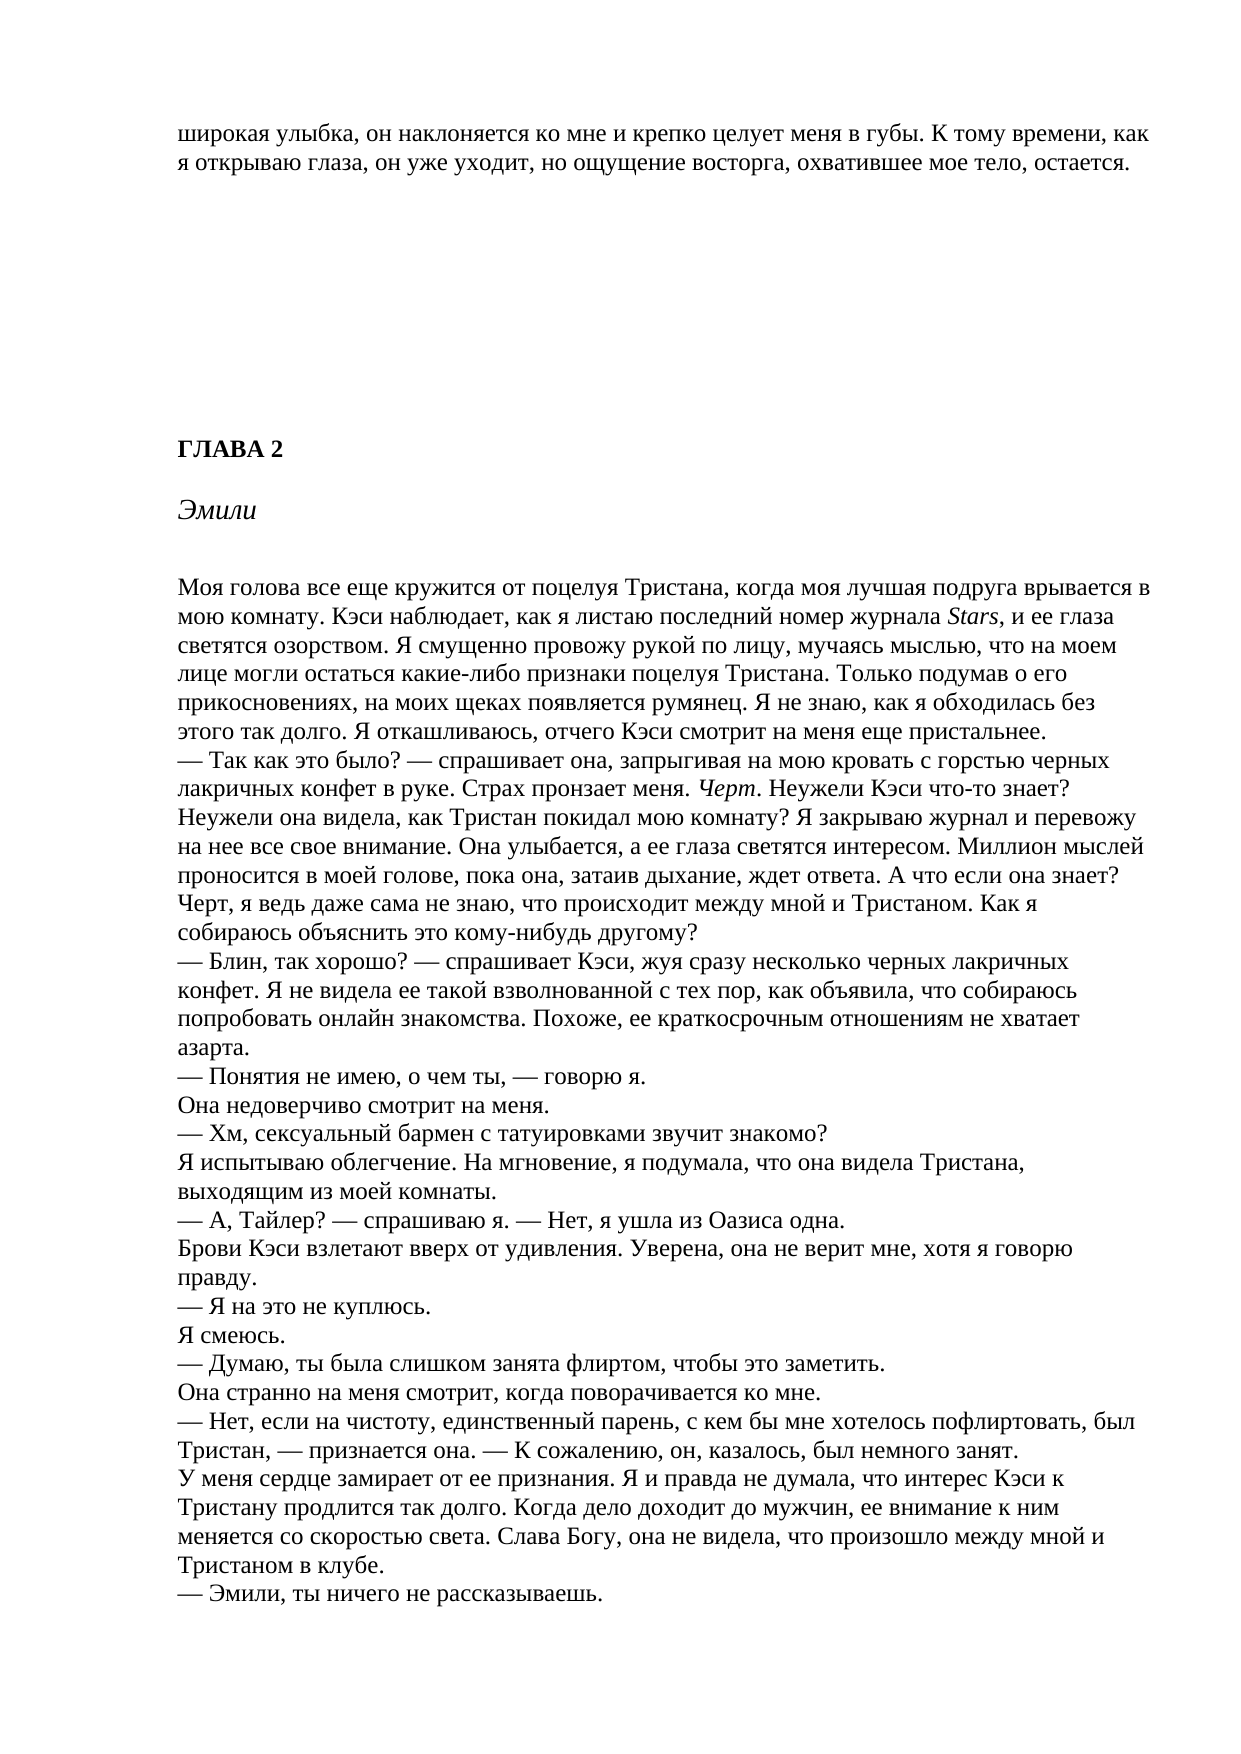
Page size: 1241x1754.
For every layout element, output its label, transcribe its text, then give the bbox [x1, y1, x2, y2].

text Она недоверчиво смотрит на меня. [177, 1090, 1152, 1118]
text — Я на это не куплюсь. [177, 1291, 1152, 1320]
text — Так как это было? — спрашивает она, запрыгивая на мою кровать с горстью черных лакричных конфет в руке. Страх пронзает меня. Черт. Неужели Кэси что-то знает? Неужели она видела, как Тристан покидал мою комнату? Я закрываю журнал и перевожу на нее все свое внимание. Она улыбается, а ее глаза светятся интересом. Миллион мыслей проносится в моей голове, пока она, затаив дыхание, ждет ответа. А что если она знает? Черт, я ведь даже сама не знаю, что происходит между мной и Тристаном. Как я собираюсь объяснить это кому-нибудь другому? [177, 745, 1152, 946]
text — А, Тайлер? — спрашиваю я. — Нет, я ушла из Оазиса одна. [177, 1205, 1152, 1233]
text У меня сердце замирает от ее признания. Я и правда не думала, что интерес Кэси к Тристану продлится так долго. Когда дело доходит до мужчин, ее внимание к ним меняется со скоростью света. Слава Богу, она не видела, что произошло между мной и Тристаном в клубе. [177, 1463, 1152, 1578]
text Эмили [177, 492, 1152, 525]
text — Блин, так хорошо? — спрашивает Кэси, жуя сразу несколько черных лакричных конфет. Я не видела ее такой взволнованной с тех пор, как объявила, что собираюсь попробовать онлайн знакомства. Похоже, ее краткосрочным отношениям не хватает азарта. [177, 946, 1152, 1061]
text Брови Кэси взлетают вверх от удивления. Уверена, она не верит мне, хотя я говорю правду. [177, 1233, 1152, 1291]
text Моя голова все еще кружится от поцелуя Тристана, когда моя лучшая подруга врывается в мою комнату. Кэси наблюдает, как я листаю последний номер журнала Stars, и ее глаза светятся озорством. Я смущенно провожу рукой по лицу, мучаясь мыслью, что на моем лице могли остаться какие-либо признаки поцелуя Тристана. Только подумав о его прикосновениях, на моих щеках появляется румянец. Я не знаю, как я обходилась без этого так долго. Я откашливаюсь, отчего Кэси смотрит на меня еще пристальнее. [177, 572, 1152, 745]
text Она странно на меня смотрит, когда поворачивается ко мне. [177, 1377, 1152, 1406]
text — Хм, сексуальный бармен с татуировками звучит знакомо? [177, 1118, 1152, 1147]
text Я смеюсь. — Думаю, ты была слишком занята флиртом, чтобы это заметить. [177, 1320, 1152, 1377]
text — Понятия не имею, о чем ты, — говорю я. [177, 1061, 1152, 1090]
text Я испытываю облегчение. На мгновение, я подумала, что она видела Тристана, выходящим из моей комнаты. [177, 1147, 1152, 1205]
text — Эмили, ты ничего не рассказываешь. [177, 1578, 1152, 1607]
text — Нет, если на чистоту, единственный парень, с кем бы мне хотелось пофлиртовать, был Тристан, — признается она. — К сожалению, он, казалось, был немного занят. [177, 1406, 1152, 1463]
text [177, 118, 1152, 176]
text ГЛАВА 2 [177, 434, 1152, 463]
